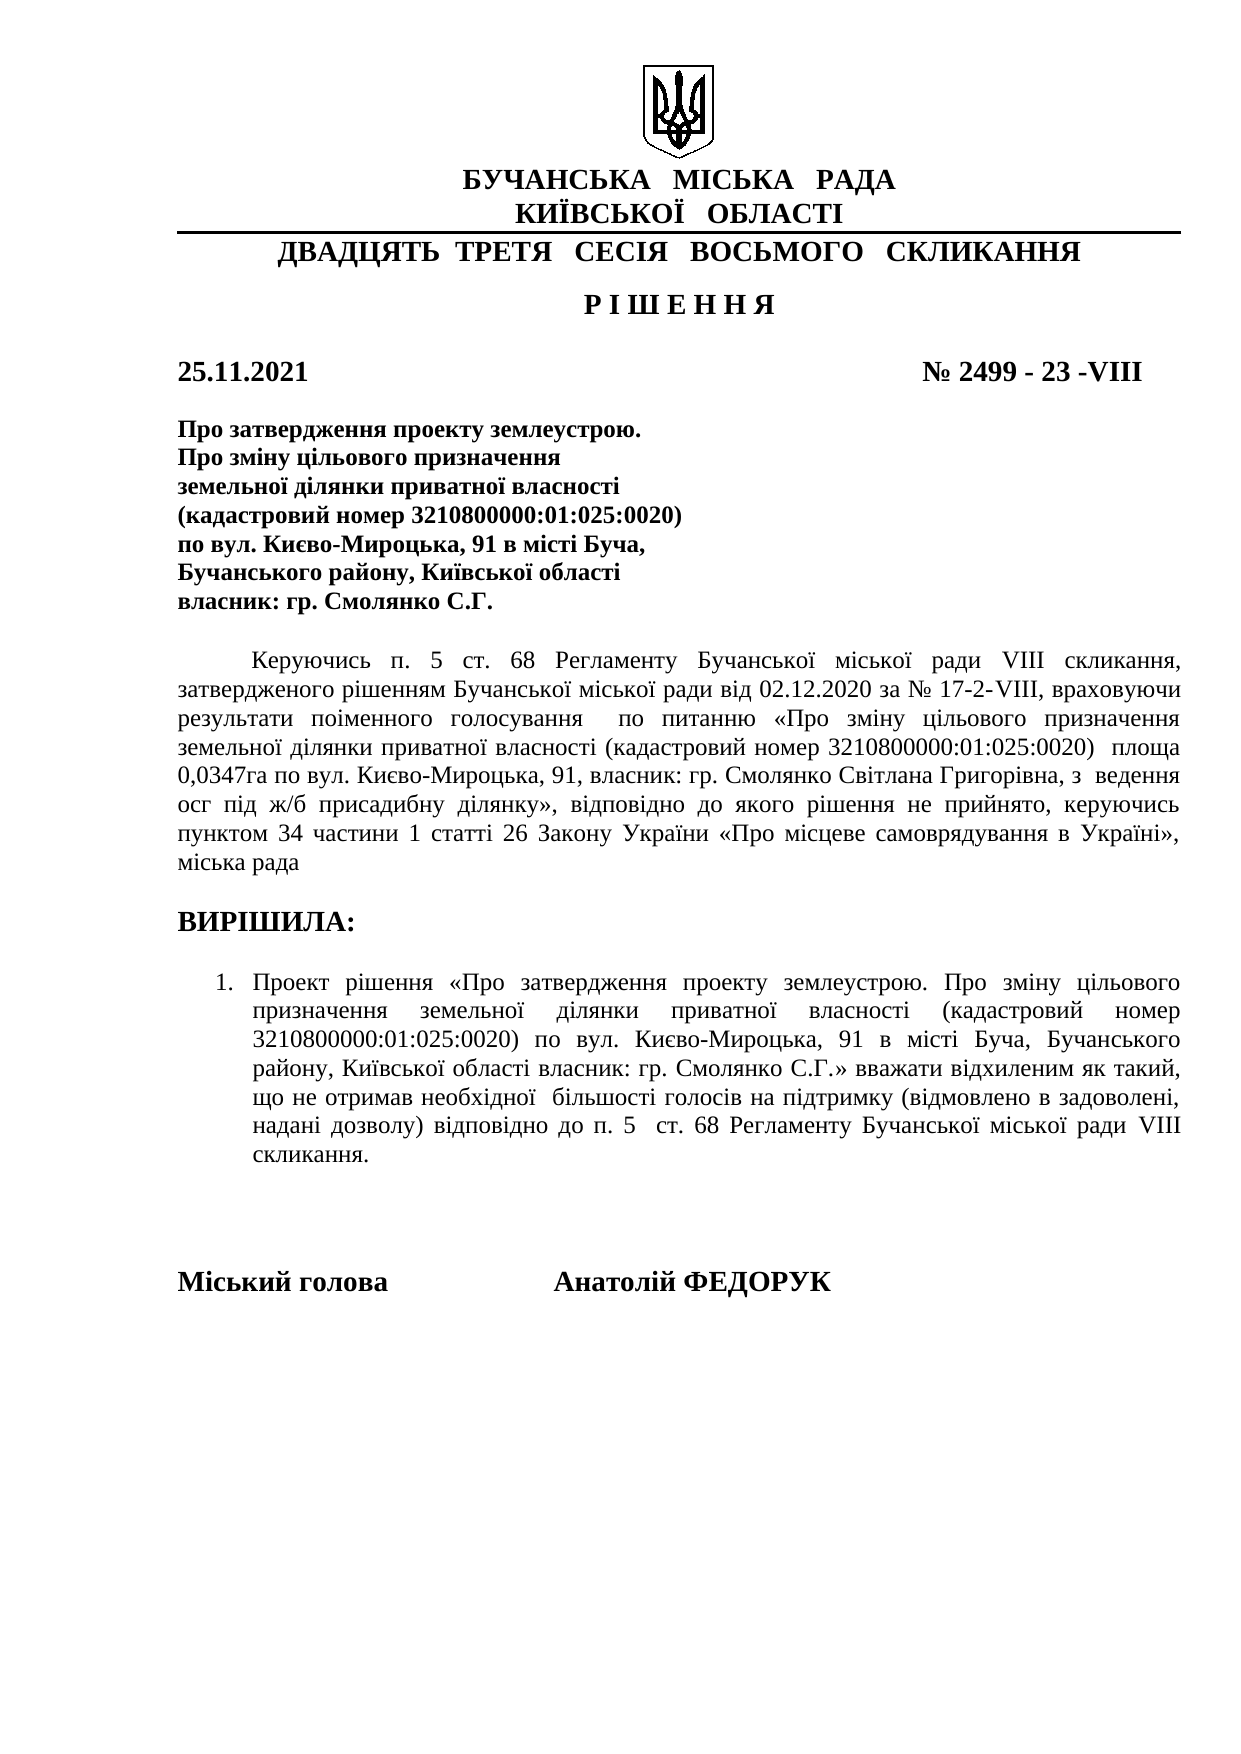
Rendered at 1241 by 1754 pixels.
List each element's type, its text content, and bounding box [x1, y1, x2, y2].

text БУЧАНСЬКА МІСЬКА РАДА [177, 162, 1181, 196]
text власник: гр. Смолянко С.Г. [177, 586, 1181, 615]
text Міський голова Анатолій ФЕДОРУК [177, 1264, 1181, 1298]
text земельної ділянки приватної власності [177, 471, 1181, 500]
text Про затвердження проекту землеустрою. [177, 414, 1181, 442]
list Проект рішення «Про затвердження проекту землеустрою. Про зміну цільового призначення земельної ділянки приватної власності (кадастровий номер 3210800000:01:025:0020) по вул. Києво-Мироцька, 91 в місті Буча, Бучанського району, Київської області власник: гр. Смолянко С.Г.» вважати відхиленим як такий, що не отримав необхідної більшості голосів на підтримку (відмовлено в задоволені, надані дозволу) відповідно до п. 5 ст. 68 Регламенту Бучанської міської ради VІІІ скликання. [215, 967, 1181, 1168]
text ВИРІШИЛА: [177, 904, 1181, 938]
text Бучанського району, Київської області [177, 557, 1181, 586]
text Керуючись п. 5 ст. 68 Регламенту Бучанської міської ради VІІІ скликання, затвердженого рішенням Бучанської міської ради від 02.12.2020 за № 17-2-VІІI, враховуючи результати поіменного голосування по питанню «Про зміну цільового призначення земельної ділянки приватної власності (кадастровий номер 3210800000:01:025:0020) площа 0,0347га по вул. Києво-Мироцька, 91, власник: гр. Смолянко Світлана Григорівна, з ведення осг під ж/б присадибну ділянку», відповідно до якого рішення не прийнято, керуючись пунктом 34 частини 1 статті 26 Закону України «Про місцеве самоврядування в Україні», міська рада [177, 646, 1181, 876]
text 25.11.2021 № 2499 - 23 -VІІІ [177, 354, 1181, 388]
text Про зміну цільового призначення [177, 442, 1181, 471]
text по вул. Києво-Мироцька, 91 в місті Буча, [177, 529, 1181, 557]
text КИЇВСЬКОЇ ОБЛАСТІ [177, 196, 1181, 231]
text ДВАДЦЯТЬ ТРЕТЯ СЕСІЯ ВОСЬМОГО СКЛИКАННЯ [177, 234, 1181, 268]
text (кадастровий номер 3210800000:01:025:0020) [177, 500, 1181, 529]
text Р І Ш Е Н Н Я [177, 287, 1181, 321]
